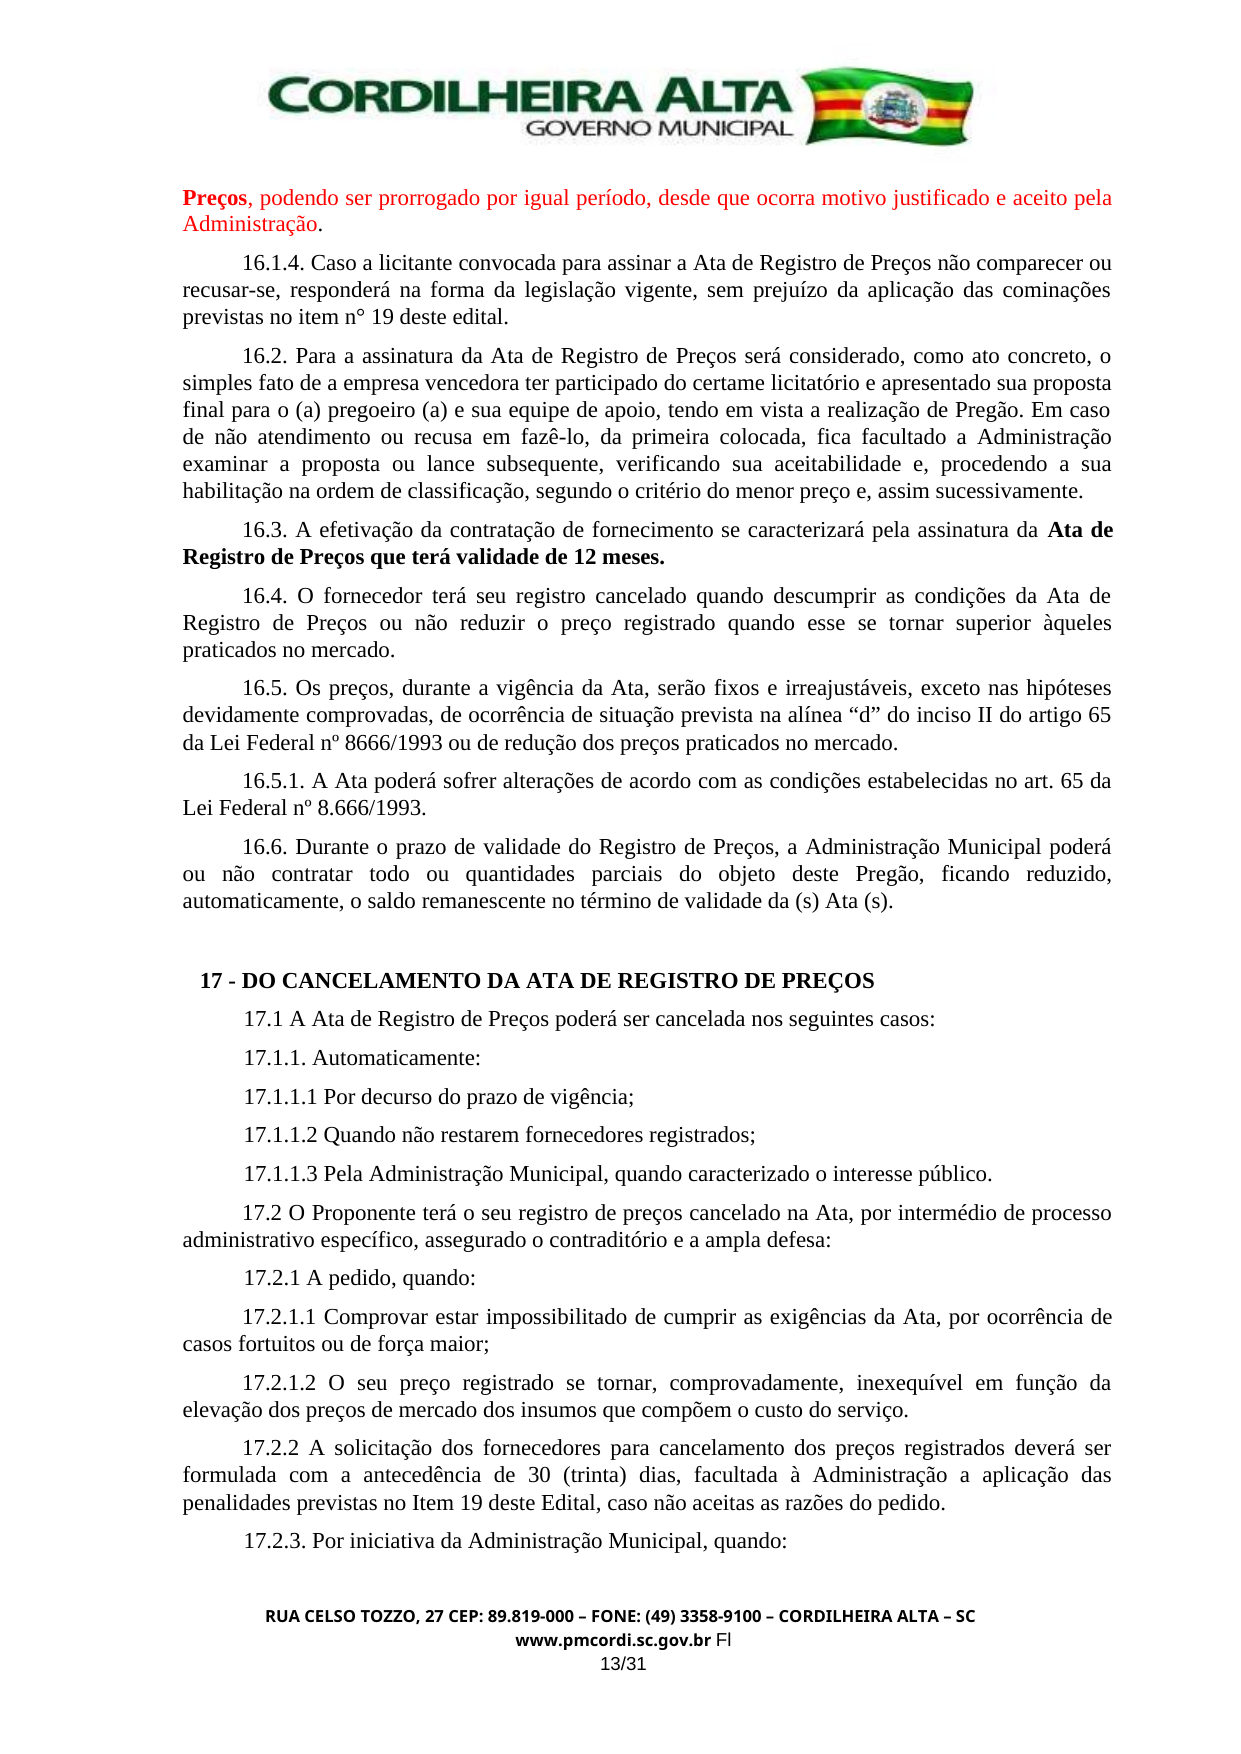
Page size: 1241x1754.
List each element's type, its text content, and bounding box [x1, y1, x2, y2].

text 16.5. Os preços, durante a vigência da Ata, serão fixos e irreajustáveis, exceto nas hipóteses devidamente comprovadas, de ocorrência de situação prevista na alínea “d” do inciso II do artigo 65 da Lei Federal nº 8666/1993 ou de redução dos preços praticados no mercado. [182, 674, 1113, 755]
text 17.2.3. Por iniciativa da Administração Municipal, quando: [243, 1527, 1113, 1554]
text 17.2.1.1 Comprovar estar impossibilitado de cumprir as exigências da Ata, por ocorrência de casos fortuitos ou de força maior; [182, 1303, 1113, 1356]
subtitle 17 - DO CANCELAMENTO DA ATA DE REGISTRO DE PREÇOS [182, 967, 1114, 993]
text 17.1.1.3 Pela Administração Municipal, quando caracterizado o interesse público. [243, 1160, 1113, 1186]
text 17.1.1. Automaticamente: [243, 1044, 1113, 1070]
text 17.1 A Ata de Registro de Preços poderá ser cancelada nos seguintes casos: [243, 1005, 1113, 1032]
text 17.1.1.1 Por decurso do prazo de vigência; [243, 1083, 1113, 1109]
text 16.2. Para a assinatura da Ata de Registro de Preços será considerado, como ato concreto, o simples fato de a empresa vencedora ter participado do certame licitatório e apresentado sua proposta final para o (a) pregoeiro (a) e sua equipe de apoio, tendo em vista a realização de Pregão. Em caso de não atendimento ou recusa em fazê-lo, da primeira colocada, fica facultado a Administração examinar a proposta ou lance subsequente, verificando sua aceitabilidade e, procedendo a sua habilitação na ordem de classificação, segundo o critério do menor preço e, assim sucessivamente. [182, 342, 1113, 504]
text 16.3. A efetivação da contratação de fornecimento se caracterizará pela assinatura da Ata de Registro de Preços que terá validade de 12 meses. [182, 516, 1113, 569]
text 17.2.1 A pedido, quando: [243, 1264, 1113, 1291]
text 17.2.1.2 O seu preço registrado se tornar, comprovadamente, inexequível em função da elevação dos preços de mercado dos insumos que compõem o custo do serviço. [182, 1369, 1113, 1422]
text 17.1.1.2 Quando não restarem fornecedores registrados; [243, 1121, 1113, 1148]
picture [245, 43, 997, 171]
text 16.6. Durante o prazo de validade do Registro de Preços, a Administração Municipal poderá ou não contratar todo ou quantidades parciais do objeto deste Pregão, ficando reduzido, automaticamente, o saldo remanescente no término de validade da (s) Ata (s). [182, 833, 1113, 913]
text 17.2 O Proponente terá o seu registro de preços cancelado na Ata, por intermédio de processo administrativo específico, assegurado o contraditório e a ampla defesa: [182, 1199, 1113, 1252]
text 16.5.1. A Ata poderá sofrer alterações de acordo com as condições estabelecidas no art. 65 da Lei Federal nº 8.666/1993. [182, 767, 1113, 821]
text 16.1.4. Caso a licitante convocada para assinar a Ata de Registro de Preços não comparecer ou recusar-se, responderá na forma da legislação vigente, sem prejuízo da aplicação das cominações previstas no item n° 19 deste edital. [182, 249, 1113, 329]
text 16.4. O fornecedor terá seu registro cancelado quando descumprir as condições da Ata de Registro de Preços ou não reduzir o preço registrado quando esse se tornar superior àqueles praticados no mercado. [182, 582, 1113, 662]
text 17.2.2 A solicitação dos fornecedores para cancelamento dos preços registrados deverá ser formulada com a antecedência de 30 (trinta) dias, facultada à Administração a aplicação das penalidades previstas no Item 19 deste Edital, caso não aceitas as razões do pedido. [182, 1434, 1113, 1515]
